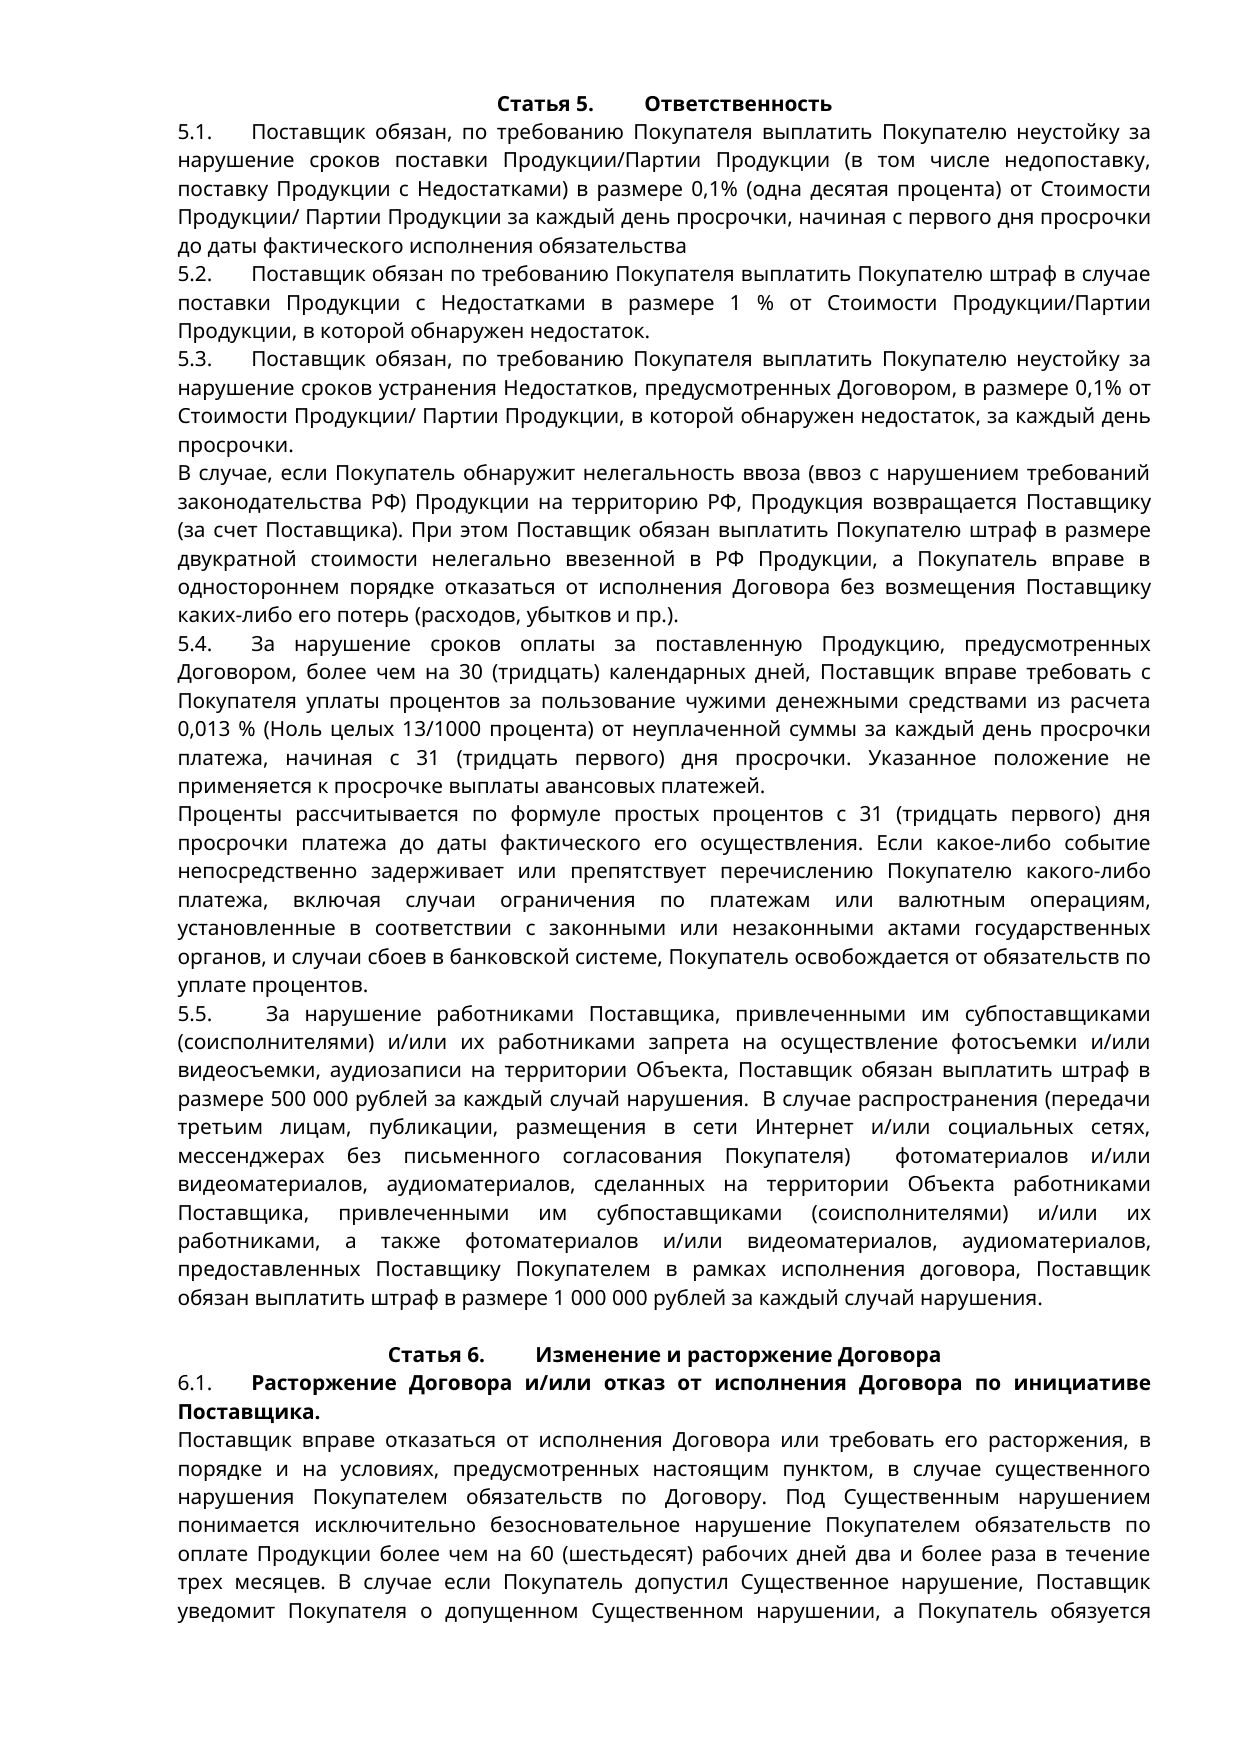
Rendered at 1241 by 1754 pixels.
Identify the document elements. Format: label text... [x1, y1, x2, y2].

list За нарушение работниками Поставщика, привлеченными им субпоставщиками (соисполнителями) и/или их работниками запрета на осуществление фотосъемки и/или видеосъемки, аудиозаписи на территории Объекта, Поставщик обязан выплатить штраф в размере 500 000 рублей за каждый случай нарушения. В случае распространения (передачи третьим лицам, публикации, размещения в сети Интернет и/или социальных сетях, мессенджерах без письменного согласования Покупателя) фотоматериалов и/или видеоматериалов, аудиоматериалов, сделанных на территории Объекта работниками Поставщика, привлеченными им субпоставщиками (соисполнителями) и/или их работниками, а также фотоматериалов и/или видеоматериалов, аудиоматериалов, предоставленных Поставщику Покупателем в рамках исполнения договора, Поставщик обязан выплатить штраф в размере 1 000 000 рублей за каждый случай нарушения. [177, 999, 1152, 1311]
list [177, 1425, 1152, 1624]
list Ответственность [177, 89, 1152, 117]
list За нарушение сроков оплаты за поставленную Продукцию, предусмотренных Договором, более чем на 30 (тридцать) календарных дней, Поставщик вправе требовать с Покупателя уплаты процентов за пользование чужими денежными средствами из расчета 0,013 % (Ноль целых 13/1000 процента) от неуплаченной суммы за каждый день просрочки платежа, начиная с 31 (тридцать первого) дня просрочки. Указанное положение не применяется к просрочке выплаты авансовых платежей. [177, 629, 1152, 799]
list Изменение и расторжение Договора [177, 1340, 1152, 1368]
list Поставщик обязан, по требованию Покупателя выплатить Покупателю неустойку за нарушение сроков поставки Продукции/Партии Продукции (в том числе недопоставку, поставку Продукции с Недостатками) в размере 0,1% (одна десятая процента) от Стоимости Продукции/ Партии Продукции за каждый день просрочки, начиная с первого дня просрочки до даты фактического исполнения обязательства [177, 117, 1152, 259]
list Поставщик обязан по требованию Покупателя выплатить Покупателю штраф в случае поставки Продукции с Недостатками в размере 1 % от Стоимости Продукции/Партии Продукции, в которой обнаружен недостаток. [177, 259, 1152, 344]
text Проценты рассчитывается по формуле простых процентов с 31 (тридцать первого) дня просрочки платежа до даты фактического его осуществления. Если какое-либо событие непосредственно задерживает или препятствует перечислению Покупателю какого-либо платежа, включая случаи ограничения по платежам или валютным операциям, установленные в соответствии с законными или незаконными актами государственных органов, и случаи сбоев в банковской системе, Покупатель освобождается от обязательств по уплате процентов. [177, 799, 1152, 999]
list Поставщик обязан, по требованию Покупателя выплатить Покупателю неустойку за нарушение сроков устранения Недостатков, предусмотренных Договором, в размере 0,1% от Стоимости Продукции/ Партии Продукции, в которой обнаружен недостаток, за каждый день просрочки. [177, 344, 1152, 458]
text В случае, если Покупатель обнаружит нелегальность ввоза (ввоз с нарушением требований законодательства РФ) Продукции на территорию РФ, Продукция возвращается Поставщику (за счет Поставщика). При этом Поставщик обязан выплатить Покупателю штраф в размере двукратной стоимости нелегально ввезенной в РФ Продукции, а Покупатель вправе в одностороннем порядке отказаться от исполнения Договора без возмещения Поставщику каких-либо его потерь (расходов, убытков и пр.). [177, 458, 1152, 629]
list Расторжение Договора и/или отказ от исполнения Договора по инициативе Поставщика. [177, 1368, 1152, 1425]
